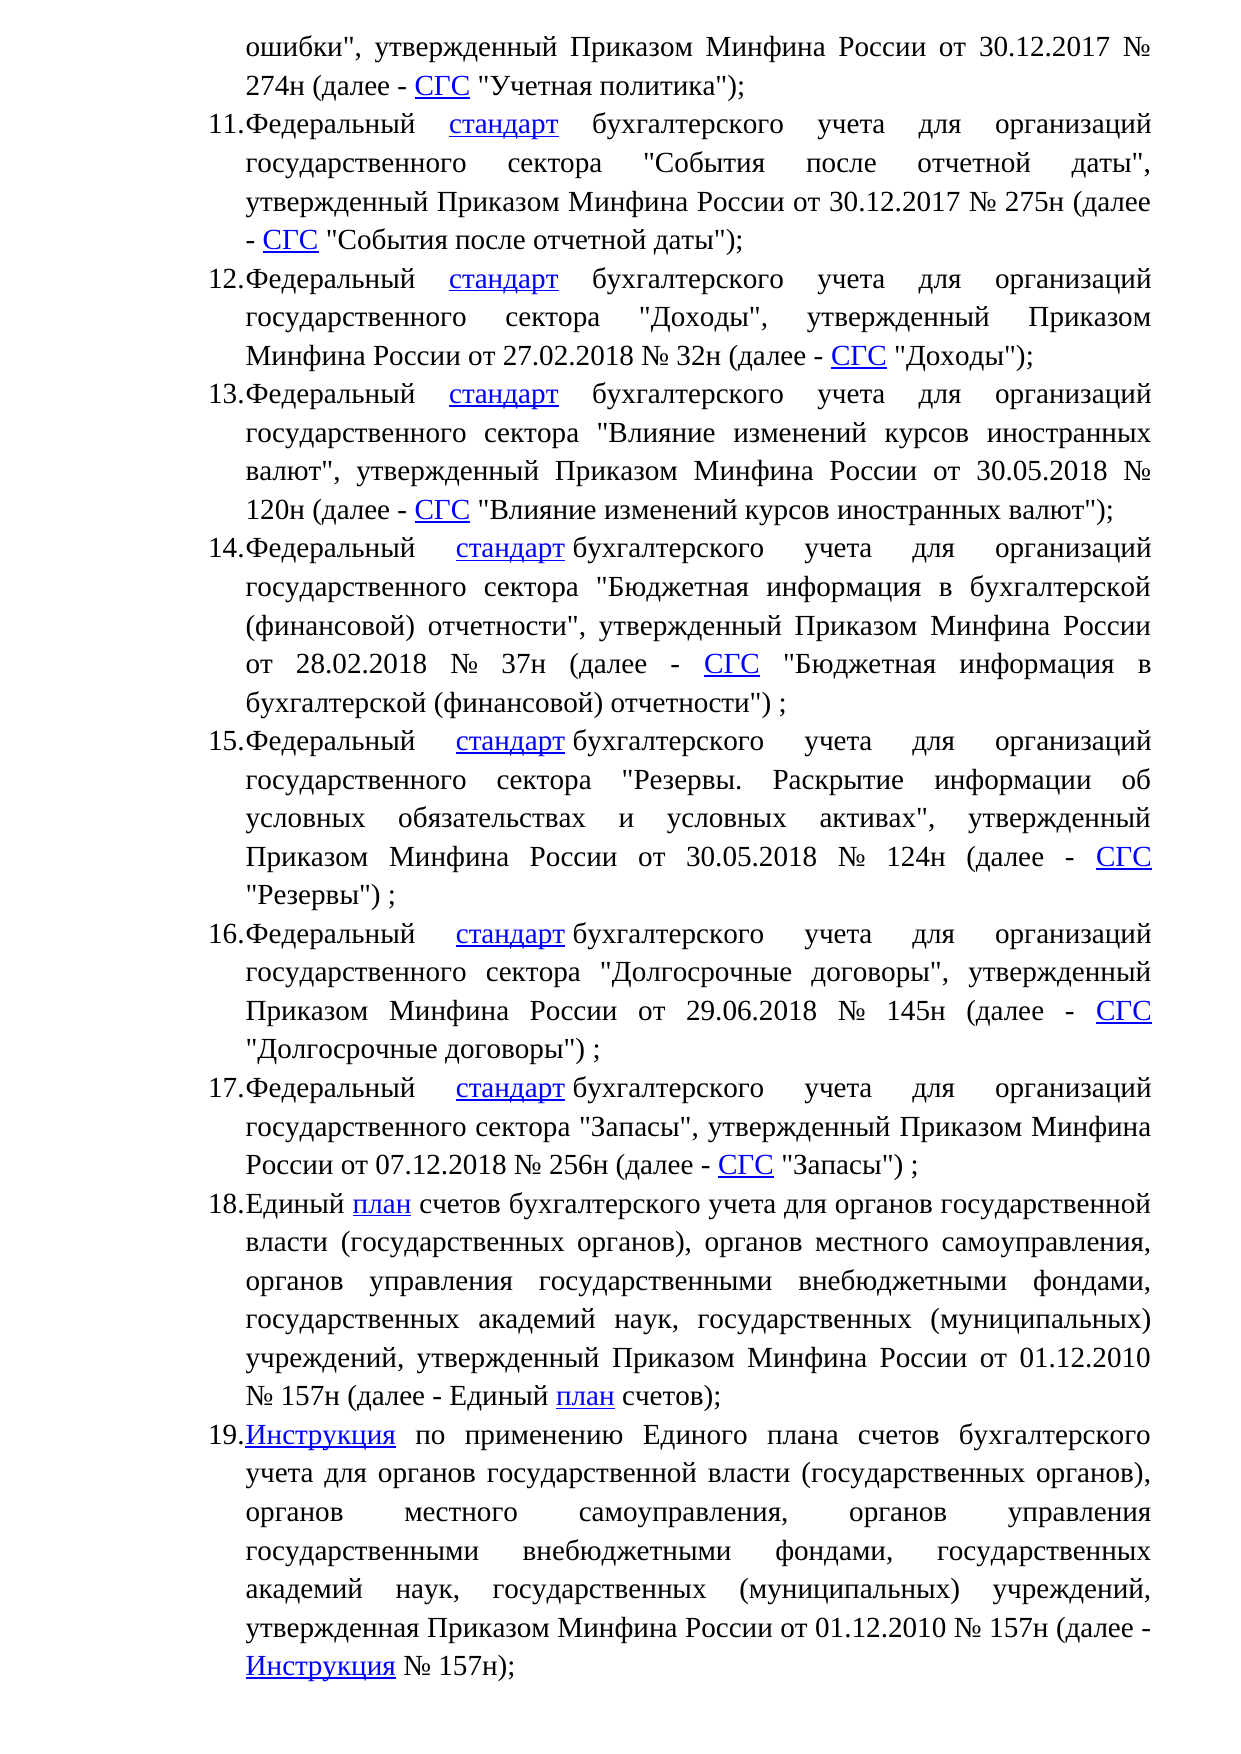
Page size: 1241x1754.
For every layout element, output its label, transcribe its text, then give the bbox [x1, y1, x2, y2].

list Федеральный стандарт бухгалтерского учета для организаций государственного сектора "Долгосрочные договоры", утвержденный Приказом Минфина России от 29.06.2018 № 145н (далее - СГС "Долгосрочные договоры") ; [208, 916, 1152, 1065]
list Федеральный стандарт бухгалтерского учета для организаций государственного сектора "Влияние изменений курсов иностранных валют", утвержденный Приказом Минфина России от 30.05.2018 № 120н (далее - СГС "Влияние изменений курсов иностранных валют"); [208, 376, 1152, 526]
list Федеральный стандарт бухгалтерского учета для организаций государственного сектора "Запасы", утвержденный Приказом Минфина России от 07.12.2018 № 256н (далее - СГС "Запасы") ; [208, 1070, 1152, 1181]
list Федеральный стандарт бухгалтерского учета для организаций государственного сектора "Резервы. Раскрытие информации об условных обязательствах и условных активах", утвержденный Приказом Минфина России от 30.05.2018 № 124н (далее - СГС "Резервы") ; [208, 723, 1152, 911]
list Федеральный стандарт бухгалтерского учета для организаций государственного сектора "События после отчетной даты", утвержденный Приказом Минфина России от 30.12.2017 № 275н (далее - СГС "События после отчетной даты"); [208, 107, 1152, 256]
list Инструкция по применению Единого плана счетов бухгалтерского учета для органов государственной власти (государственных органов), органов местного самоуправления, органов управления государственными внебюджетными фондами, государственных академий наук, государственных (муниципальных) учреждений, утвержденная Приказом Минфина России от 01.12.2010 № 157н (далее - Инструкция № 157н); [208, 1417, 1152, 1682]
list Единый план счетов бухгалтерского учета для органов государственной власти (государственных органов), органов местного самоуправления, органов управления государственными внебюджетными фондами, государственных академий наук, государственных (муниципальных) учреждений, утвержденный Приказом Минфина России от 01.12.2010 № 157н (далее - Единый план счетов); [208, 1186, 1152, 1412]
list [208, 29, 1152, 102]
list Федеральный стандарт бухгалтерского учета для организаций государственного сектора "Доходы", утвержденный Приказом Минфина России от 27.02.2018 № 32н (далее - СГС "Доходы"); [208, 261, 1152, 371]
list Федеральный стандарт бухгалтерского учета для организаций государственного сектора "Бюджетная информация в бухгалтерской (финансовой) отчетности", утвержденный Приказом Минфина России от 28.02.2018 № 37н (далее - СГС "Бюджетная информация в бухгалтерской (финансовой) отчетности") ; [208, 531, 1152, 718]
